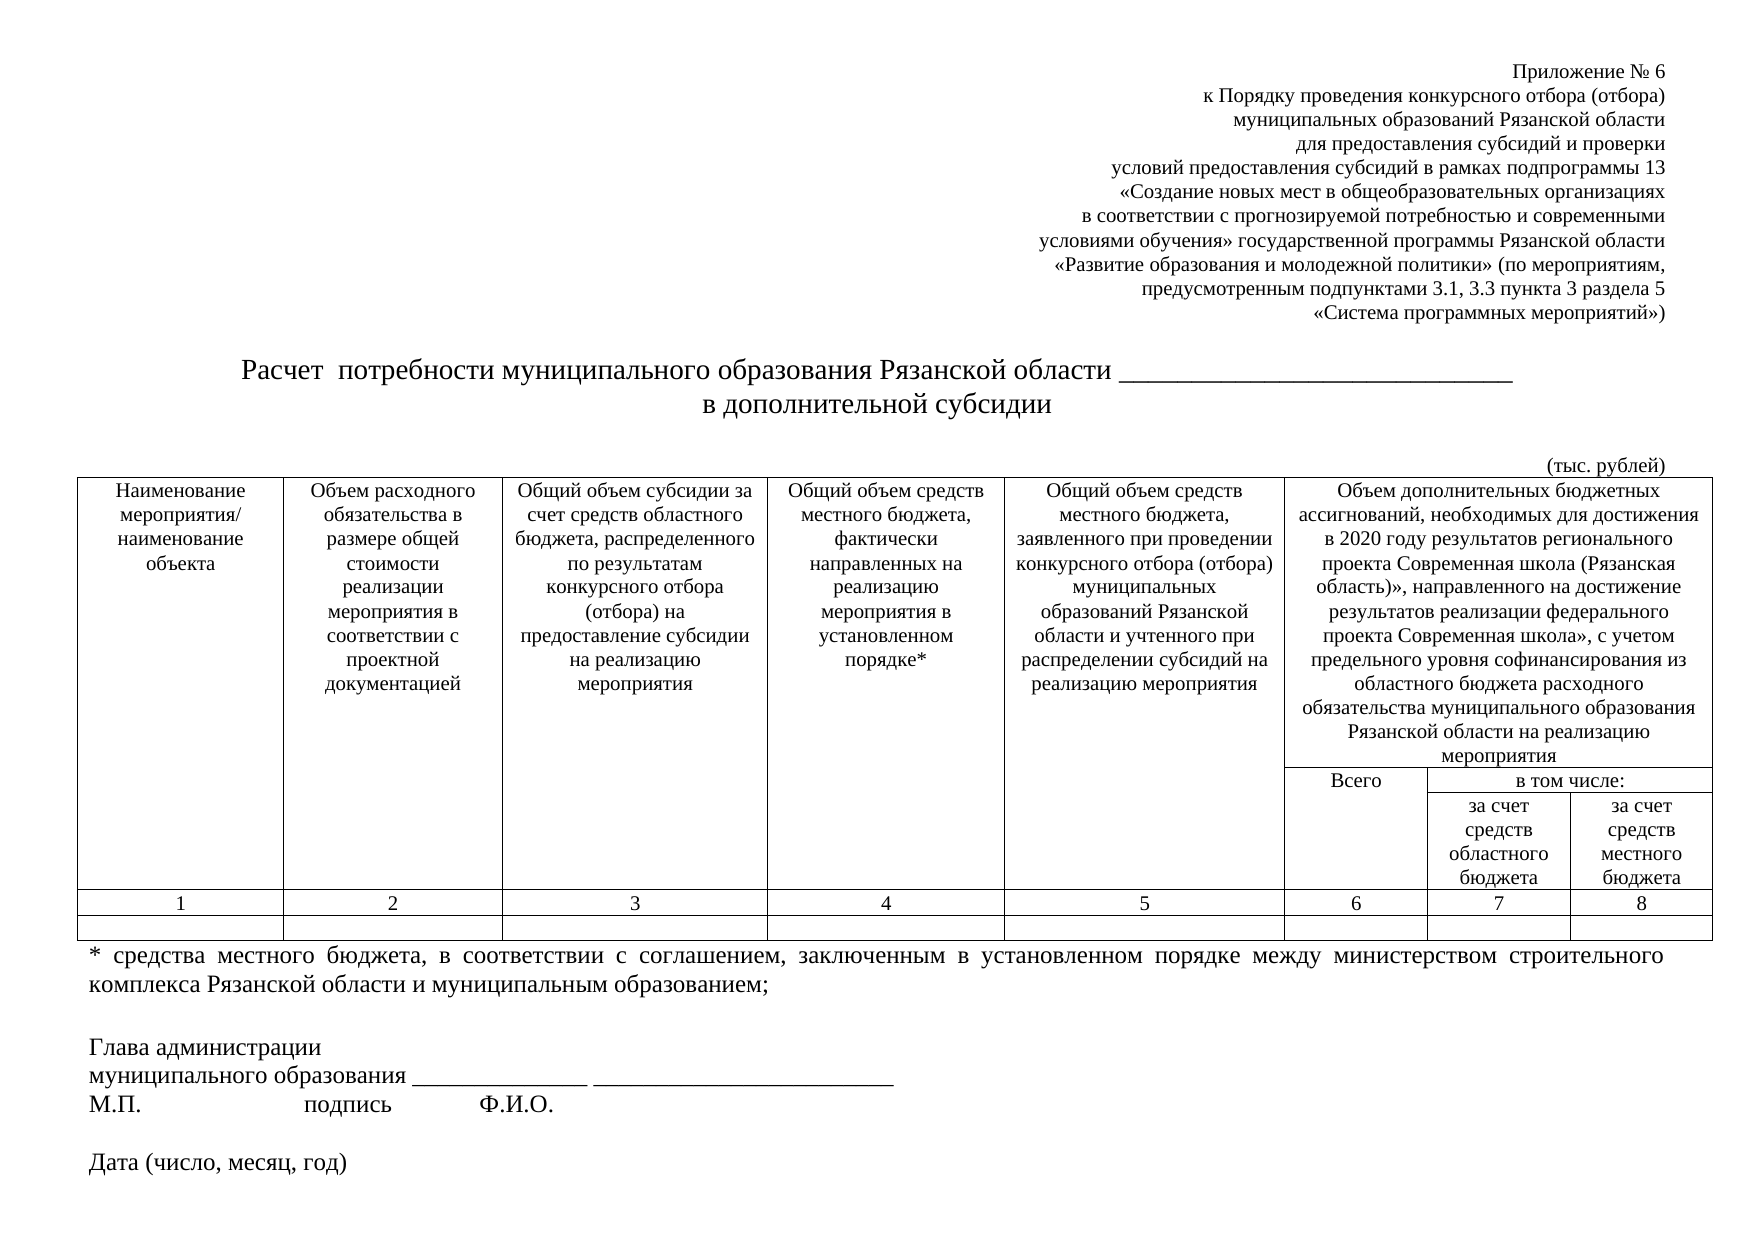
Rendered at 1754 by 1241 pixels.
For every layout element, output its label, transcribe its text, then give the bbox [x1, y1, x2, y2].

text (тыс. рублей) [89, 453, 1665, 477]
list муниципальных образований Рязанской области [89, 107, 1665, 131]
table_header Объем дополнительных бюджетных ассигнований, необходимых для достижения в 2020 году результатов регионального проекта Современная школа (Рязанская область)», направленного на достижение результатов реализации федерального проекта Современная школа», с учетом предельного уровня софинансирования из областного бюджета расходного обязательства муниципального образования Рязанской области на реализацию мероприятия [1285, 478, 1712, 767]
text Дата (число, месяц, год) [89, 1147, 1665, 1175]
list предусмотренным подпунктами 3.1, 3.3 пункта 3 раздела 5 [89, 276, 1665, 300]
table_cell [78, 916, 283, 939]
list для предоставления субсидий и проверки [89, 131, 1665, 155]
table_cell [1571, 916, 1712, 939]
table_cell [1428, 916, 1570, 939]
list условий предоставления субсидий в рамках подпрограммы 13 [89, 155, 1665, 179]
text Глава администрации [89, 1032, 1665, 1060]
table_cell 4 [768, 890, 1004, 914]
table_cell [1285, 916, 1427, 939]
table_header Объем расходного обязательства в размере общей стоимости реализации мероприятия в соответствии с проектной документацией [284, 478, 502, 889]
table_header Общий объем средств местного бюджета, заявленного при проведении конкурсного отбора (отбора) муниципальных образований Рязанской области и учтенного при распределении субсидий на реализацию мероприятия [1005, 478, 1284, 889]
table_header Общий объем субсидии за счет средств областного бюджета, распределенного по результатам конкурсного отбора (отбора) на предоставление субсидии на реализацию мероприятия [503, 478, 767, 889]
text муниципального образования ______________ ________________________ [89, 1060, 1665, 1089]
table_cell [503, 916, 767, 939]
text Приложение № 6 [89, 59, 1665, 83]
list в соответствии с прогнозируемой потребностью и современными [89, 203, 1665, 227]
table_cell за счет средств областного бюджета [1428, 793, 1570, 889]
table_cell 6 [1285, 890, 1427, 914]
table_cell 1 [78, 890, 283, 914]
text Расчет потребности муниципального образования Рязанской области ___________________________ [89, 352, 1665, 386]
list «Создание новых мест в общеобразовательных организациях [89, 179, 1665, 203]
table_cell 5 [1005, 890, 1284, 914]
list «Развитие образования и молодежной политики» (по мероприятиям, [89, 252, 1665, 276]
table_cell [768, 916, 1004, 939]
table_cell в том числе: [1428, 768, 1712, 792]
table_cell 3 [503, 890, 767, 914]
list «Система программных мероприятий») [89, 300, 1665, 324]
text в дополнительной субсидии [89, 386, 1665, 419]
table_cell 8 [1571, 890, 1712, 914]
table_cell [284, 916, 502, 939]
table_header Наименование мероприятия/ наименование объекта [78, 478, 283, 889]
list условиями обучения» государственной программы Рязанской области [89, 227, 1665, 252]
table_header Общий объем средств местного бюджета, фактически направленных на реализацию мероприятия в установленном порядке* [768, 478, 1004, 889]
table_cell 7 [1428, 890, 1570, 914]
text * средства местного бюджета, в соответствии с соглашением, заключенным в установленном порядке между министерством строительного комплекса Рязанской области и муниципальным образованием; [89, 941, 1665, 998]
table_cell Всего [1285, 768, 1427, 889]
table_cell [1005, 916, 1284, 939]
table_cell 2 [284, 890, 502, 914]
list к Порядку проведения конкурсного отбора (отбора) [89, 83, 1665, 107]
text М.П. подпись Ф.И.О. [89, 1089, 1665, 1118]
table_cell за счет средств местного бюджета [1571, 793, 1712, 889]
